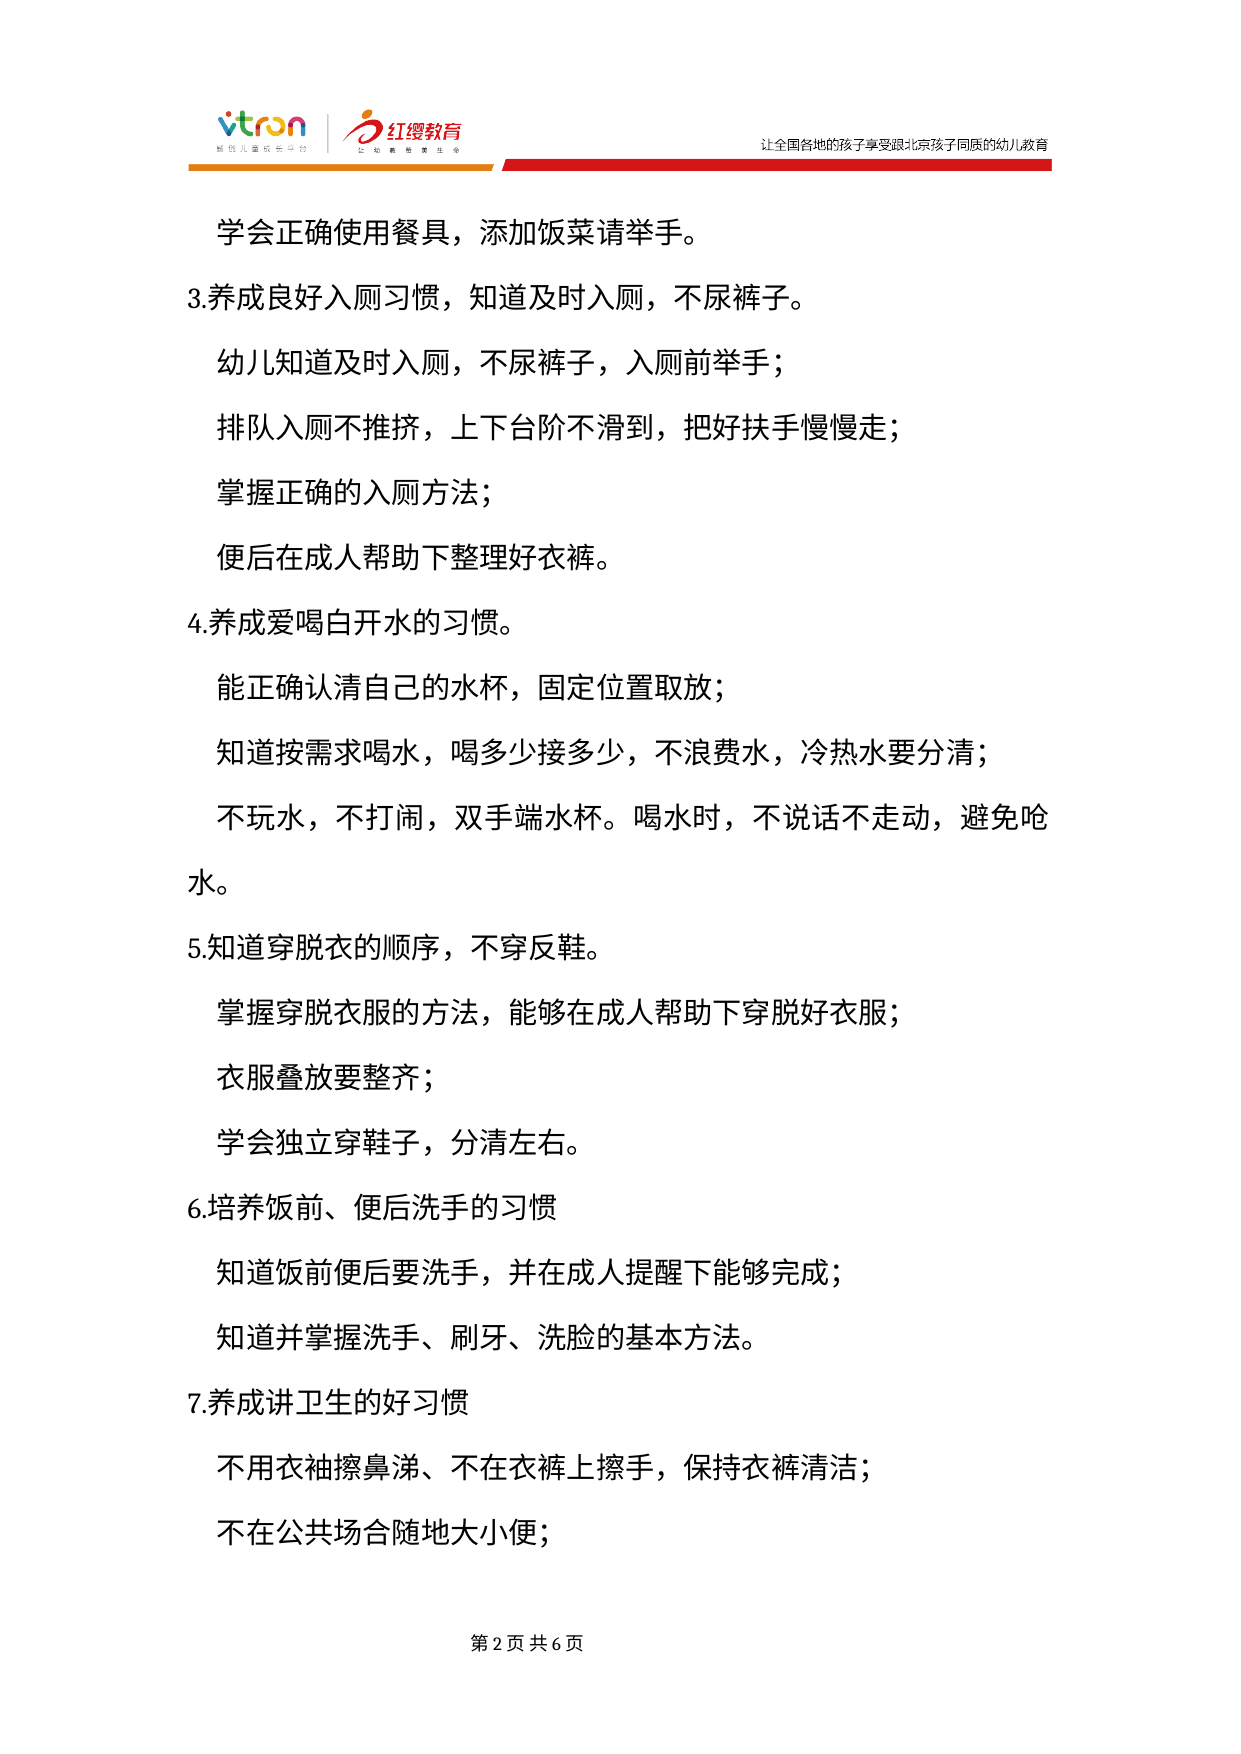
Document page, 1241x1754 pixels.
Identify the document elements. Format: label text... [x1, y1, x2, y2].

text 便后在成人帮助下整理好衣裤。 [187, 524, 1053, 589]
text 7.养成讲卫生的好习惯 [187, 1369, 1053, 1434]
text 知道饭前便后要洗手，并在成人提醒下能够完成； [187, 1239, 1053, 1304]
picture [188, 88, 1052, 189]
text 掌握正确的入厕方法； [187, 459, 1053, 524]
text 学会正确使用餐具，添加饭菜请举手。 [187, 199, 1053, 264]
text 学会独立穿鞋子，分清左右。 [187, 1109, 1053, 1174]
text 4.养成爱喝白开水的习惯。 [187, 589, 1053, 654]
text 5.知道穿脱衣的顺序，不穿反鞋。 [187, 914, 1053, 979]
text 幼儿知道及时入厕，不尿裤子，入厕前举手； [187, 329, 1053, 394]
text 6.培养饭前、便后洗手的习惯 [187, 1174, 1053, 1239]
text 知道并掌握洗手、刷牙、洗脸的基本方法。 [187, 1304, 1053, 1369]
text 不用衣袖擦鼻涕、不在衣裤上擦手，保持衣裤清洁； [187, 1434, 1053, 1499]
text 不玩水，不打闹，双手端水杯。喝水时，不说话不走动，避免呛水。 [187, 784, 1053, 914]
text 不在公共场合随地大小便； [187, 1499, 1053, 1564]
text 排队入厕不推挤，上下台阶不滑到，把好扶手慢慢走； [187, 394, 1053, 459]
text 衣服叠放要整齐； [187, 1044, 1053, 1109]
text 3.养成良好入厕习惯，知道及时入厕，不尿裤子。 [187, 264, 1053, 329]
text 知道按需求喝水，喝多少接多少，不浪费水，冷热水要分清； [187, 719, 1053, 784]
text 能正确认清自己的水杯，固定位置取放； [187, 654, 1053, 719]
text 掌握穿脱衣服的方法，能够在成人帮助下穿脱好衣服； [187, 979, 1053, 1044]
